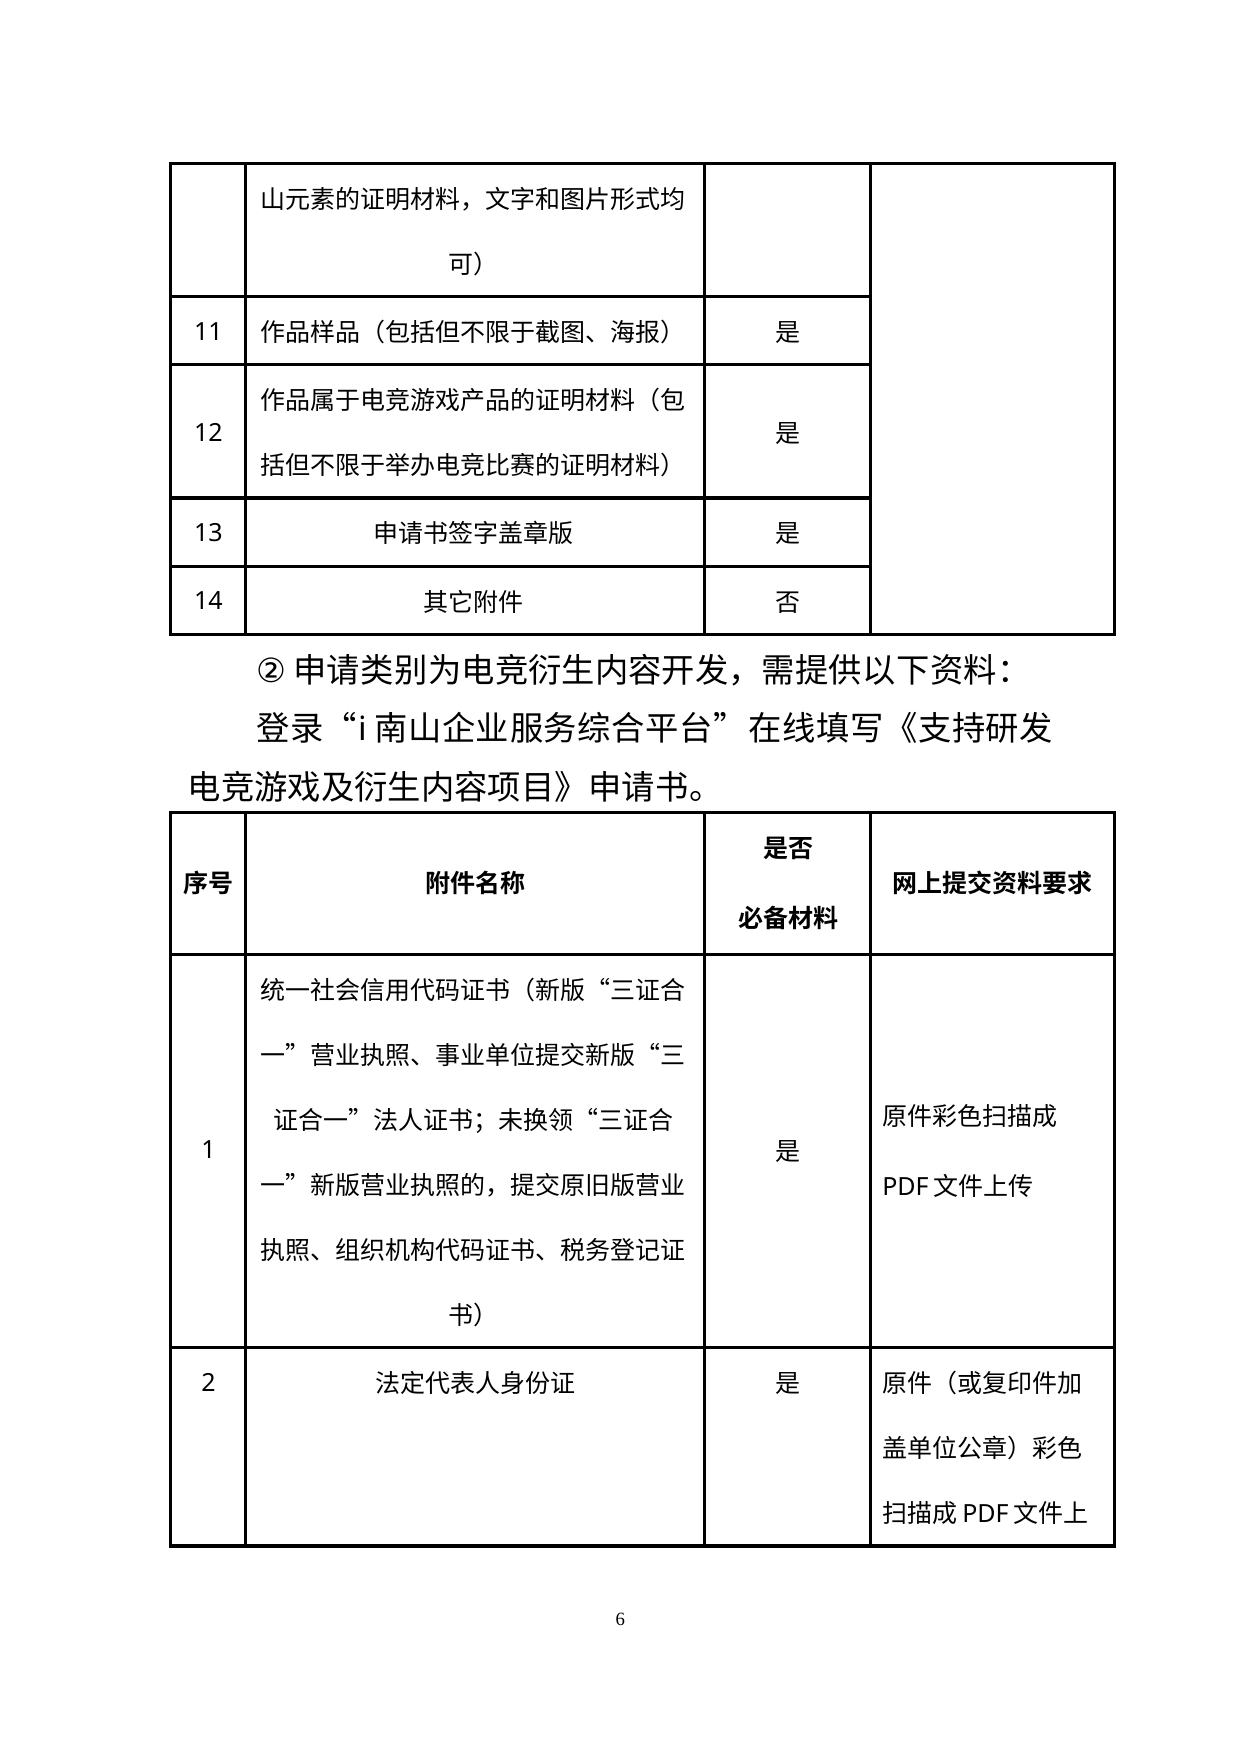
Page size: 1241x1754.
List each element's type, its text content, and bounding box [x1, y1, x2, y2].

table_cell 2 [172, 1349, 244, 1544]
table_cell 是 [706, 500, 869, 564]
table_cell 作品属于电竞游戏产品的证明材料（包括但不限于举办电竞比赛的证明材料） [247, 366, 703, 496]
text 登录“i南山企业服务综合平台”在线填写《支持研发电竞游戏及衍生内容项目》申请书。 [187, 694, 1053, 811]
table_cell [872, 1349, 1113, 1544]
table_cell 是 [706, 1349, 869, 1544]
table_cell 13 [172, 500, 244, 564]
table_cell 统一社会信用代码证书（新版“三证合一”营业执照、事业单位提交新版“三证合一”法人证书；未换领“三证合一”新版营业执照的，提交原旧版营业执照、组织机构代码证书、税务登记证书） [247, 956, 703, 1346]
table_header 附件名称 [247, 814, 703, 953]
table_cell 11 [172, 298, 244, 363]
text ②申请类别为电竞衍生内容开发，需提供以下资料： [187, 636, 1053, 694]
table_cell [247, 165, 703, 295]
table_header 序号 [172, 814, 244, 953]
table_cell 是 [706, 366, 869, 496]
table_cell 其它附件 [247, 568, 703, 633]
table_header 网上提交资料要求 [872, 814, 1113, 953]
table_cell 是 [706, 298, 869, 363]
table_cell 10 [172, 165, 244, 295]
table_cell 14 [172, 568, 244, 633]
table_header 是否 必备材料 [706, 814, 869, 953]
table_cell 作品样品（包括但不限于截图、海报） [247, 298, 703, 363]
table_cell 是 [706, 956, 869, 1346]
table_cell 1 [172, 956, 244, 1346]
table_cell 原件彩色扫描成 PDF文件上传 [872, 956, 1113, 1346]
table_cell 法定代表人身份证 [247, 1349, 703, 1544]
table_cell 否 [706, 568, 869, 633]
table_cell 12 [172, 366, 244, 496]
table_cell 是 [706, 165, 869, 295]
table_cell 申请书签字盖章版 [247, 500, 703, 564]
